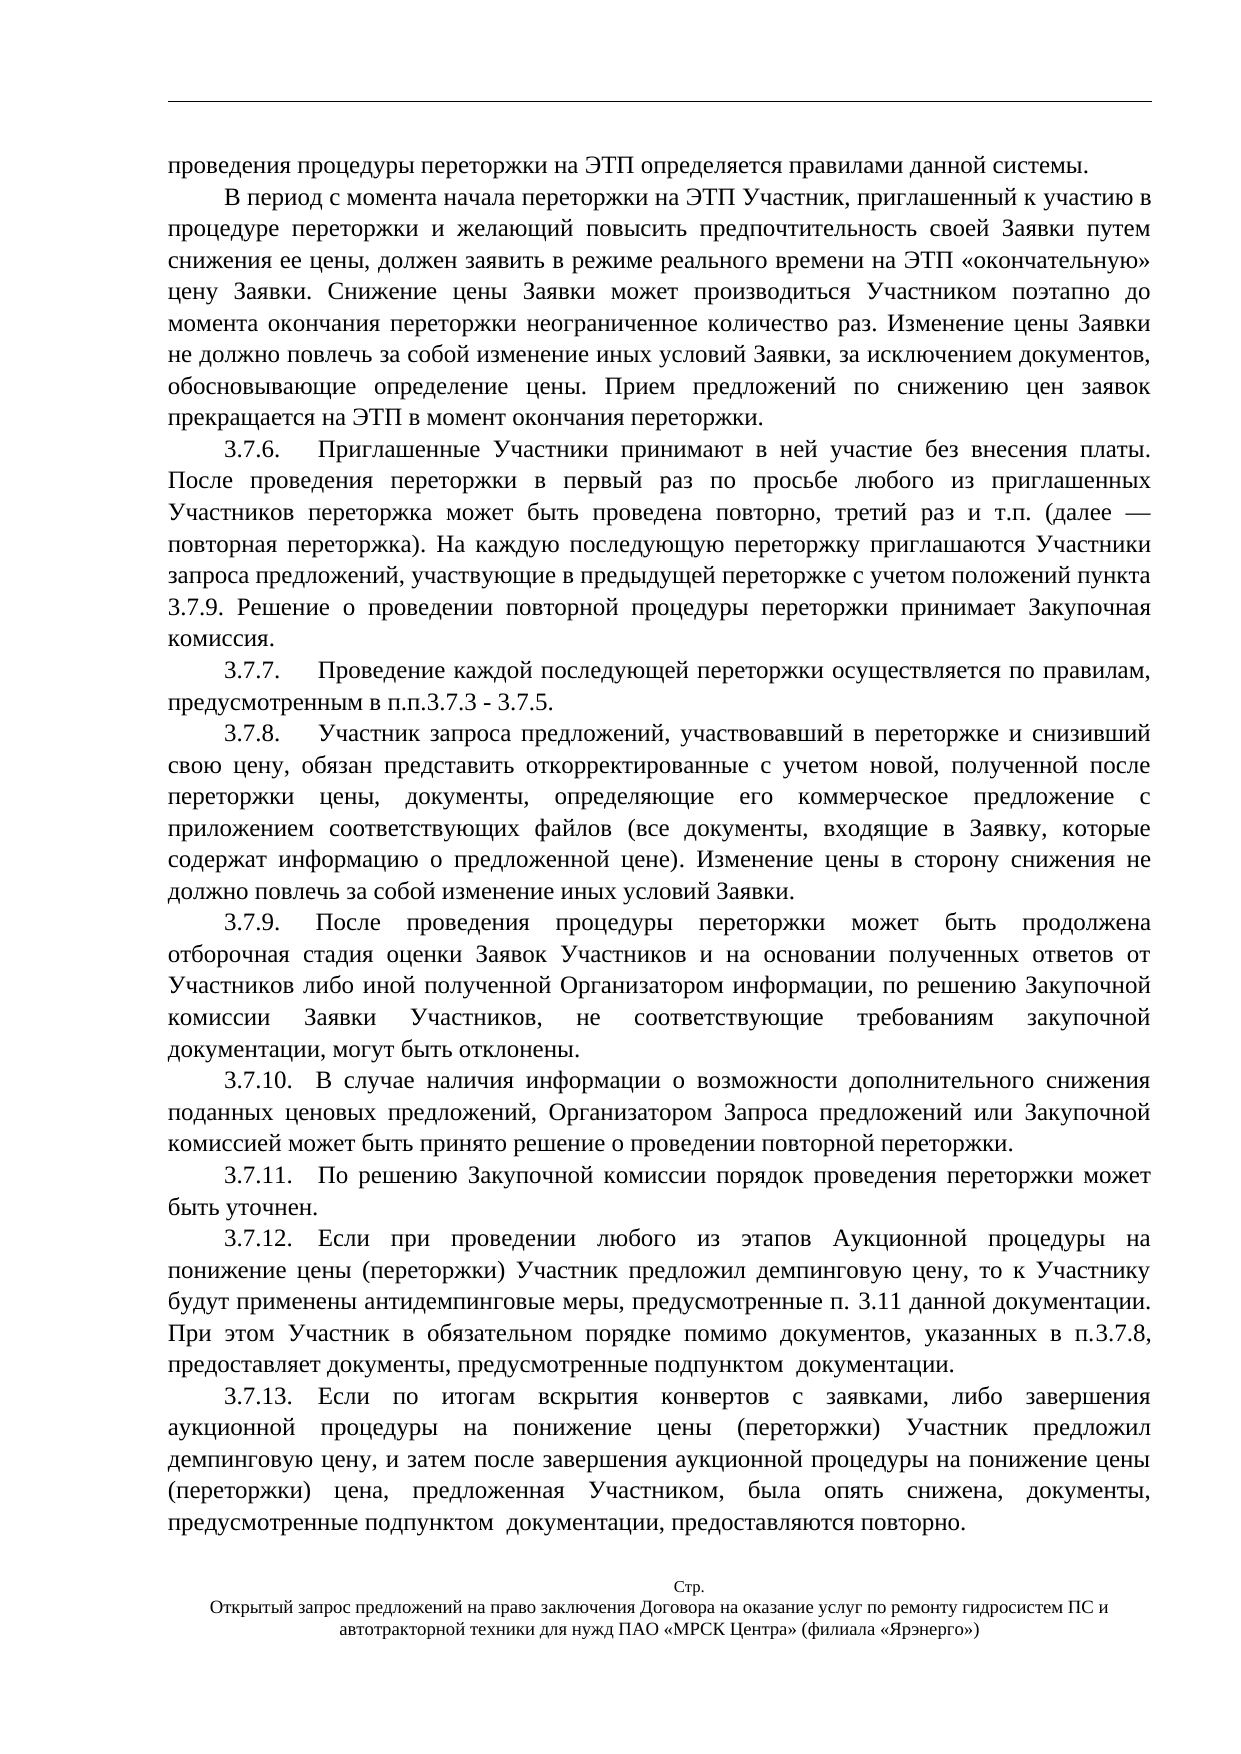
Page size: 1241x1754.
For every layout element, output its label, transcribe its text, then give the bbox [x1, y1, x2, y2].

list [168, 150, 1152, 179]
list После проведения процедуры переторжки может быть продолжена отборочная стадия оценки Заявок Участников и на основании полученных ответов от Участников либо иной полученной Организатором информации, по решению Закупочной комиссии Заявки Участников, не соответствующие требованиям закупочной документации, могут быть отклонены. [168, 907, 1152, 1062]
list Если при проведении любого из этапов Аукционной процедуры на понижение цены (переторжки) Участник предложил демпинговую цену, то к Участнику будут применены антидемпинговые меры, предусмотренные п. 3.11 данной документации. При этом Участник в обязательном порядке помимо документов, указанных в п.3.7.8, предоставляет документы, предусмотренные подпунктом 0 документации. [168, 1223, 1152, 1378]
list Участник запроса предложений, участвовавший в переторжке и снизивший свою цену, обязан представить откорректированные с учетом новой, полученной после переторжки цены, документы, определяющие его коммерческое предложение с приложением соответствующих файлов (все документы, входящие в Заявку, которые содержат информацию о предложенной цене). Изменение цены в сторону снижения не должно повлечь за собой изменение иных условий Заявки. [168, 718, 1152, 905]
list В случае наличия информации о возможности дополнительного снижения поданных ценовых предложений, Организатором Запроса предложений или Закупочной комиссией может быть принято решение о проведении повторной переторжки. [168, 1065, 1152, 1157]
list По решению Закупочной комиссии порядок проведения переторжки может быть уточнен. [168, 1160, 1152, 1220]
list Приглашенные Участники принимают в ней участие без внесения платы. После проведения переторжки в первый раз по просьбе любого из приглашенных Участников переторжка может быть проведена повторно, третий раз и т.п. (далее — повторная переторжка). На каждую последующую переторжку приглашаются Участники запроса предложений, участвующие в предыдущей переторжке с учетом положений пункта 3.7.9. Решение о проведении повторной процедуры переторжки принимает Закупочная комиссия. [168, 434, 1152, 652]
list Проведение каждой последующей переторжки осуществляется по правилам, предусмотренным в п.п.3.7.3 - 3.7.5. [168, 655, 1152, 715]
list Если по итогам вскрытия конвертов с заявками, либо завершения аукционной процедуры на понижение цены (переторжки) Участник предложил демпинговую цену, и затем после завершения аукционной процедуры на понижение цены (переторжки) цена, предложенная Участником, была опять снижена, документы, предусмотренные подпунктом 0 документации, предоставляются повторно. [168, 1381, 1152, 1536]
text В период с момента начала переторжки на ЭТП Участник, приглашенный к участию в процедуре переторжки и желающий повысить предпочтительность своей Заявки путем снижения ее цены, должен заявить в режиме реального времени на ЭТП «окончательную» цену Заявки. Снижение цены Заявки может производиться Участником поэтапно до момента окончания переторжки неограниченное количество раз. Изменение цены Заявки не должно повлечь за собой изменение иных условий Заявки, за исключением документов, обосновывающие определение цены. Прием предложений по снижению цен заявок прекращается на ЭТП в момент окончания переторжки. [168, 182, 1152, 431]
